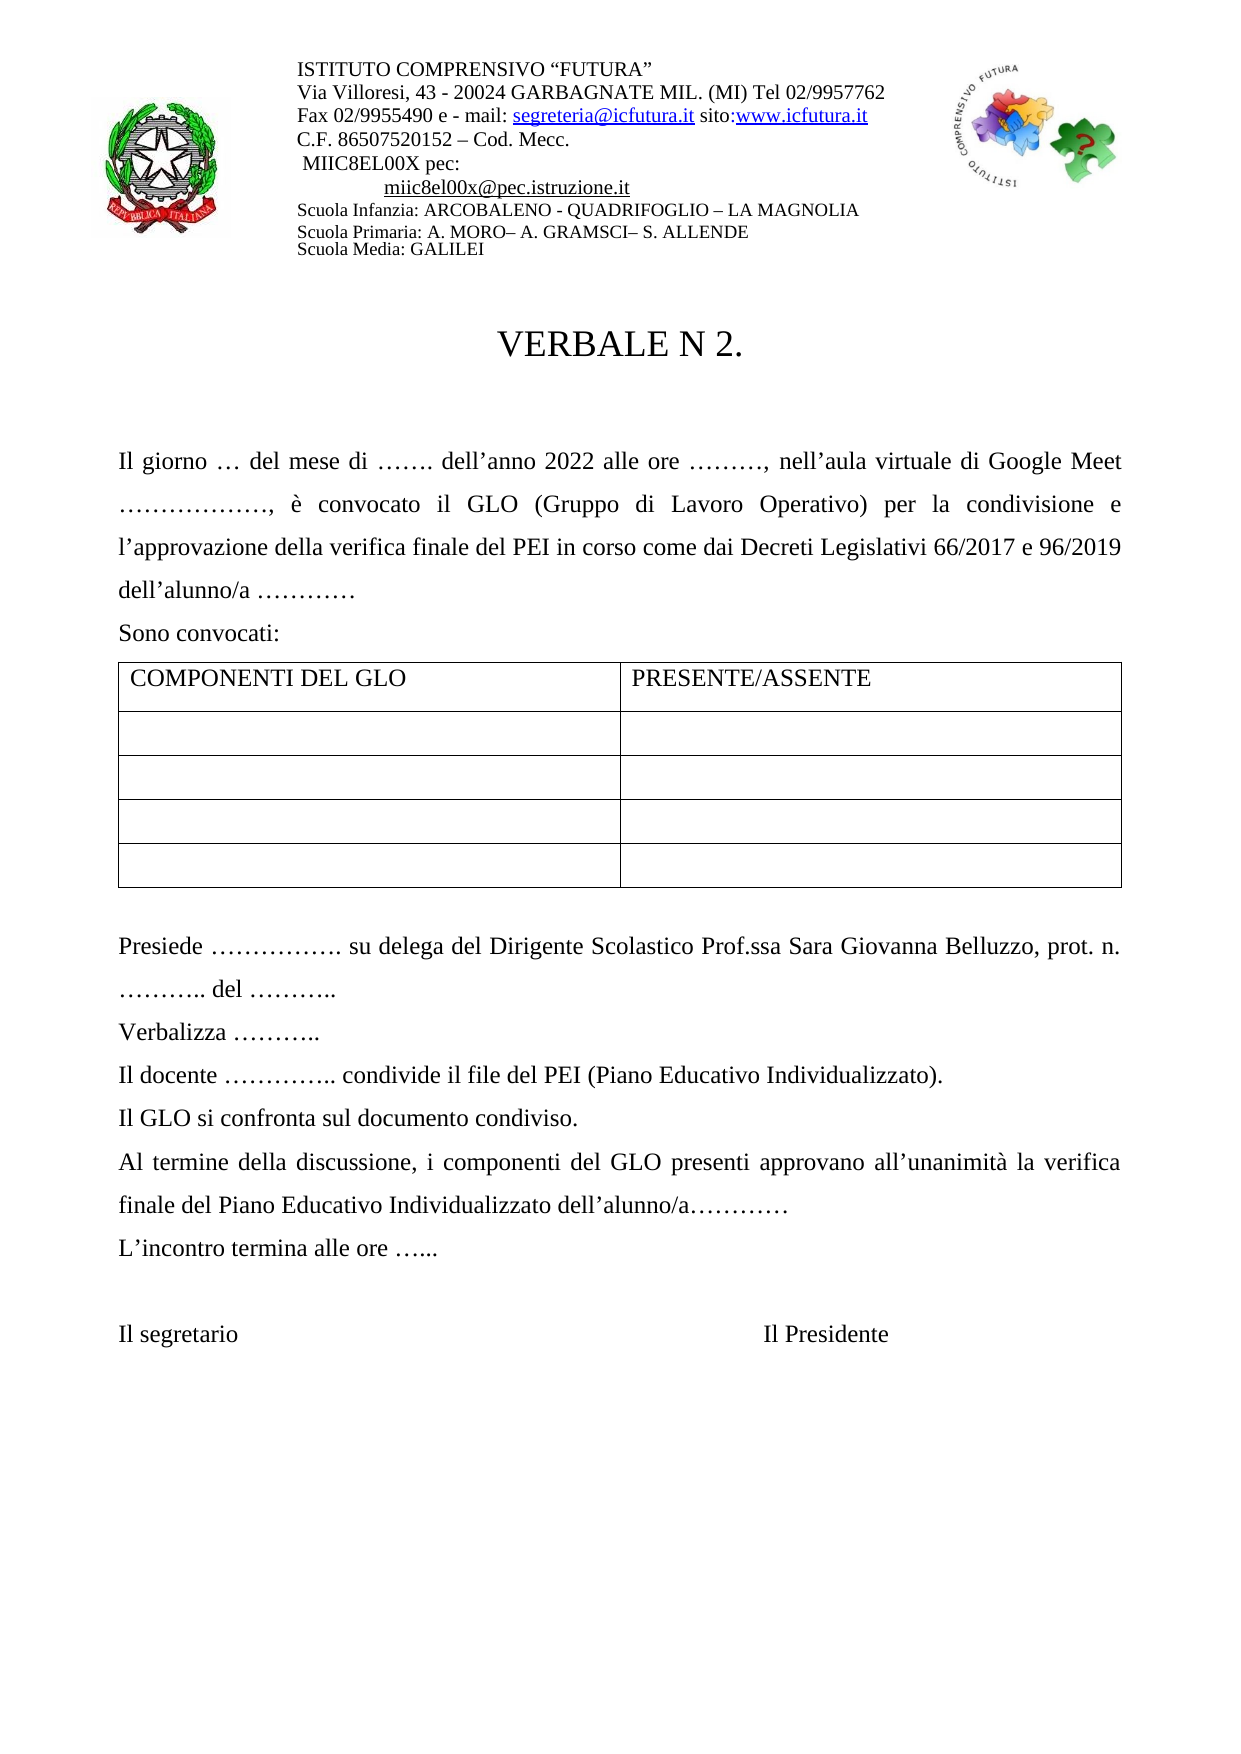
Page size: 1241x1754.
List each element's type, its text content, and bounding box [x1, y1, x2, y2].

text Il giorno … del mese di ……. dell’anno 2022 alle ore ………, nell’aula virtuale di Google Meet ………………, è convocato il GLO (Gruppo di Lavoro Operativo) per la condivisione e l’approvazione della verifica finale del PEI in corso come dai Decreti Legislativi 66/2017 e 96/2019 dell’alunno/a ………… [118, 446, 1122, 604]
table_cell [119, 712, 620, 754]
table_cell [621, 844, 1121, 887]
text Il docente ………….. condivide il file del PEI (Piano Educativo Individualizzato). [118, 1060, 1122, 1089]
text Verbalizza ……….. [118, 1017, 1122, 1046]
text Il GLO si confronta sul documento condiviso. [118, 1103, 1122, 1132]
picture [951, 64, 1122, 190]
text Sono convocati: [118, 618, 1122, 647]
table_header [898, 59, 1198, 258]
table_header PRESENTE/ASSENTE [621, 663, 1121, 711]
table_header ISTITUTO COMPRENSIVO “FUTURA” Via Villoresi, 43 - 20024 GARBAGNATE MIL. (MI) Tel 02/9957762 Fax 02/9955490 e - mail: segreteria@icfutura.it sito:www.icfutura.it C.F. 86507520152 – Cod. Mecc. MIIC8EL00X pec: miic8el00x@pec.istruzione.it Scuola Infanzia: ARCOBALENO - QUADRIFOGLIO – LA MAGNOLIA Scuola Primaria: A. MORO– A. GRAMSCI– S. ALLENDE Scuola Media: GALILEI [252, 59, 898, 258]
table_cell [119, 800, 620, 843]
table_cell [621, 756, 1121, 799]
table_cell [119, 756, 620, 799]
table_cell [621, 712, 1121, 754]
text VERBALE N 2. [118, 321, 1122, 364]
table_header COMPONENTI DEL GLO [119, 663, 620, 711]
table_header [59, 59, 252, 258]
text Presiede ……………. su delega del Dirigente Scolastico Prof.ssa Sara Giovanna Belluzzo, prot. n. ……….. del ……….. [118, 931, 1122, 1003]
table_cell [621, 800, 1121, 843]
table_cell [119, 844, 620, 887]
picture [91, 97, 231, 238]
text Il segretario Il Presidente [118, 1319, 1122, 1348]
text Al termine della discussione, i componenti del GLO presenti approvano all’unanimità la verifica finale del Piano Educativo Individualizzato dell’alunno/a………… [118, 1147, 1122, 1218]
text L’incontro termina alle ore …... [118, 1233, 1122, 1262]
